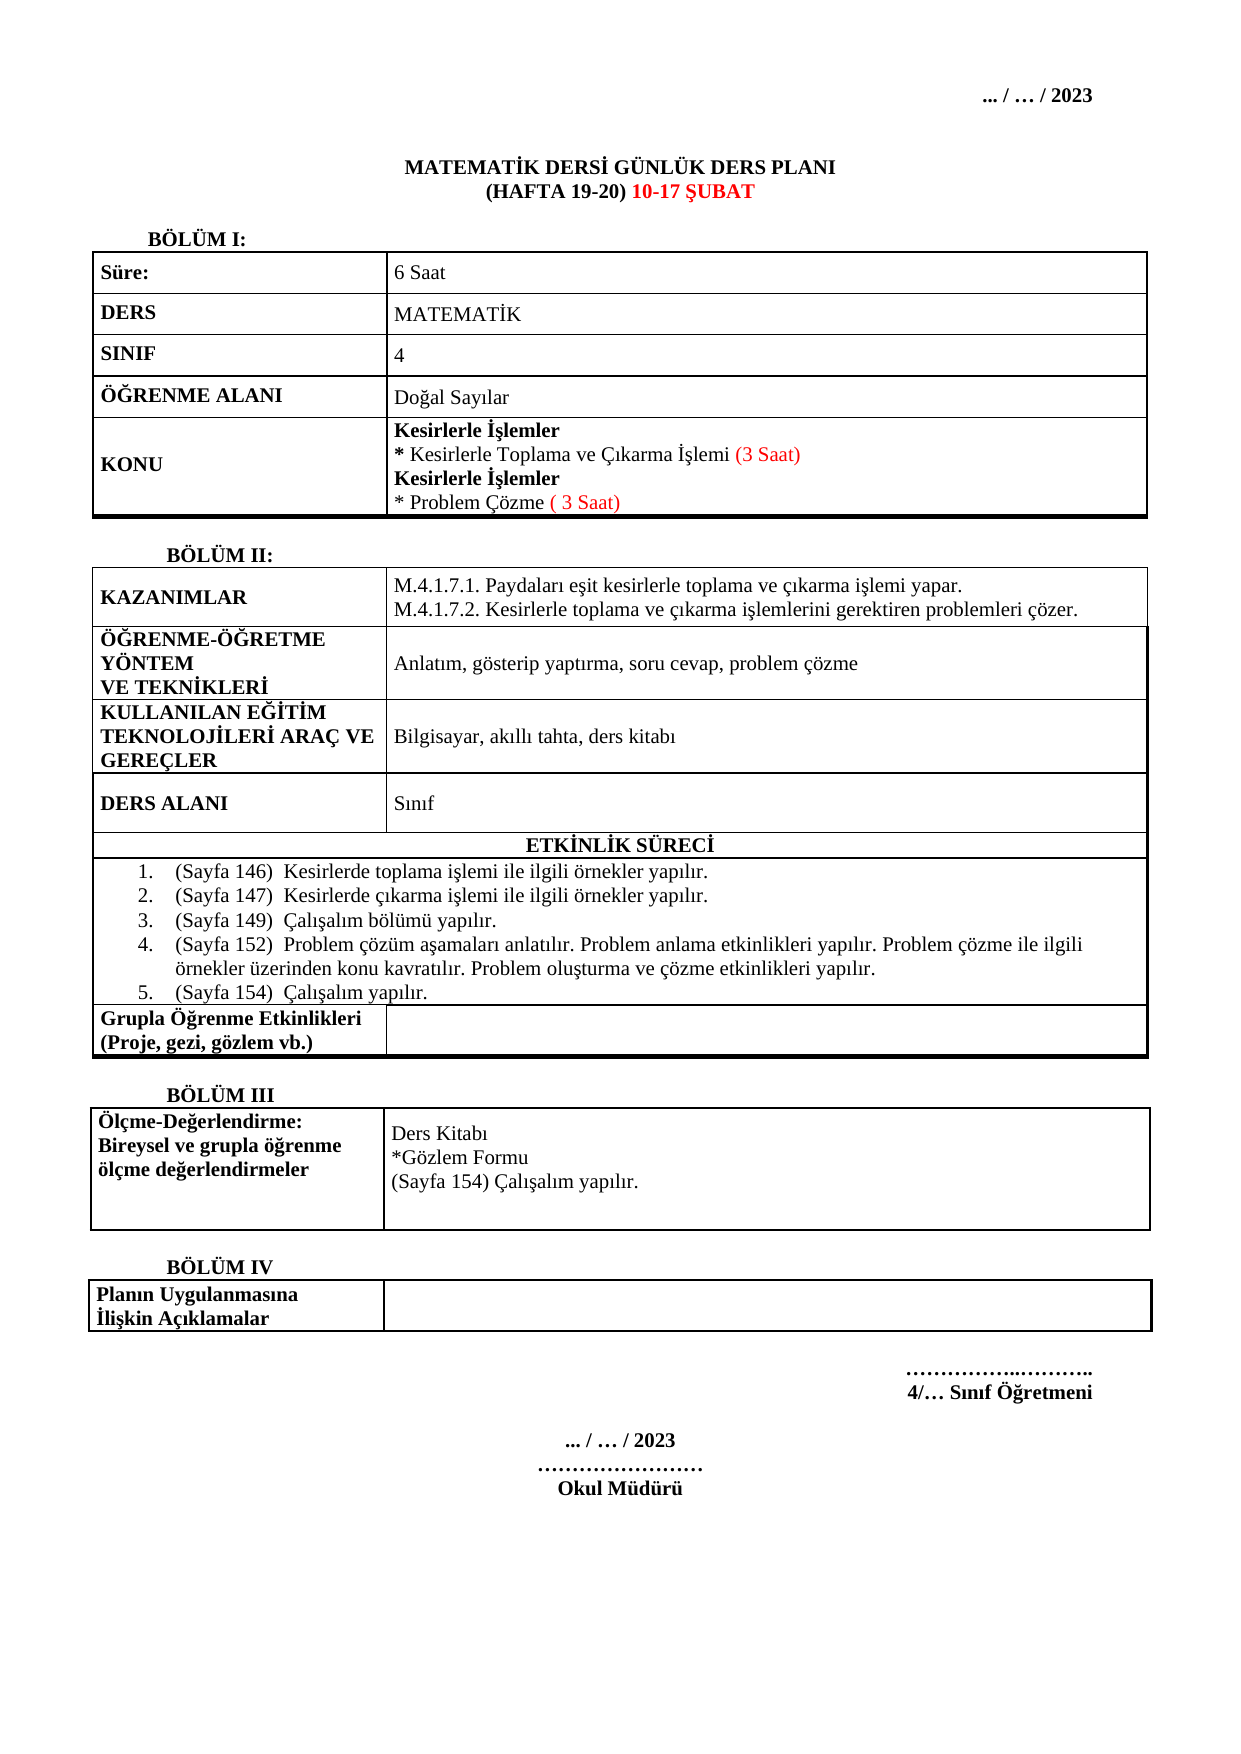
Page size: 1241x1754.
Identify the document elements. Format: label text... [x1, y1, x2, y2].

table_header Ders Kitabı *Gözlem Formu (Sayfa 154) Çalışalım yapılır. [385, 1109, 1149, 1229]
table_cell MATEMATİK [388, 294, 1146, 334]
table_cell [387, 1006, 1146, 1054]
table_header 6 Saat [388, 253, 1146, 292]
table_cell Kesirlerle İşlemler * Kesirlerle Toplama ve Çıkarma İşlemi (3 Saat) Kesirlerle İşlemler * Problem Çözme ( 3 Saat) [388, 418, 1146, 514]
table_cell KULLANILAN EĞİTİM TEKNOLOJİLERİ ARAÇ VE GEREÇLER [93, 700, 386, 772]
table_cell Doğal Sayılar [388, 377, 1146, 417]
text ... / … / 2023 [148, 83, 1092, 107]
table_cell Grupla Öğrenme Etkinlikleri (Proje, gezi, gözlem vb.) [94, 1005, 386, 1054]
table_header Süre: [94, 253, 386, 292]
table_cell 4 [388, 335, 1146, 375]
text BÖLÜM I: [148, 227, 1092, 251]
text (HAFTA 19-20) 10-17 ŞUBAT [148, 179, 1092, 203]
text ……………..……….. [148, 1356, 1092, 1380]
text BÖLÜM II: [148, 543, 1092, 567]
text MATEMATİK DERSİ GÜNLÜK DERS PLANI [148, 155, 1092, 179]
table_cell Sınıf [387, 774, 1146, 832]
text 4/… Sınıf Öğretmeni [148, 1380, 1092, 1404]
table_header M.4.1.7.1. Paydaları eşit kesirlerle toplama ve çıkarma işlemi yapar. M.4.1.7.2. Kesirlerle toplama ve çıkarma işlemlerini gerektiren problemleri çözer. [387, 568, 1147, 626]
table_header Ölçme-Değerlendirme: Bireysel ve grupla öğrenme ölçme değerlendirmeler [92, 1109, 383, 1229]
table_cell ÖĞRENME ALANI [94, 377, 386, 417]
table_header [385, 1281, 1150, 1329]
table_cell SINIF [94, 335, 386, 375]
table_cell KONU [94, 418, 386, 514]
table_cell DERS [94, 294, 386, 334]
table_cell Bilgisayar, akıllı tahta, ders kitabı [387, 700, 1146, 772]
table_cell Anlatım, gösterip yaptırma, soru cevap, problem çözme [387, 627, 1146, 699]
text Okul Müdürü [148, 1476, 1092, 1500]
table_header KAZANIMLAR [93, 568, 386, 626]
text …………………… [148, 1452, 1092, 1476]
table_cell ETKİNLİK SÜRECİ [94, 833, 1146, 857]
subtitle BÖLÜM III [148, 1083, 1092, 1107]
text ... / … / 2023 [148, 1428, 1092, 1452]
table_cell DERS ALANI [94, 774, 386, 832]
subtitle BÖLÜM IV [148, 1255, 1092, 1279]
table_cell ÖĞRENME-ÖĞRETME YÖNTEM VE TEKNİKLERİ [93, 627, 386, 699]
table_header Planın Uygulanmasına İlişkin Açıklamalar [90, 1281, 383, 1329]
table_cell (Sayfa 146) Kesirlerde toplama işlemi ile ilgili örnekler yapılır. (Sayfa 147) Kesirlerde çıkarma işlemi ile ilgili örnekler yapılır. (Sayfa 149) Çalışalım bölümü yapılır. (Sayfa 152) Problem çözüm aşamaları anlatılır. Problem anlama etkinlikleri yapılır. Problem çözme ile ilgili örnekler üzerinden konu kavratılır. Problem oluşturma ve çözme etkinlikleri yapılır. (Sayfa 154) Çalışalım yapılır. [94, 859, 1146, 1004]
